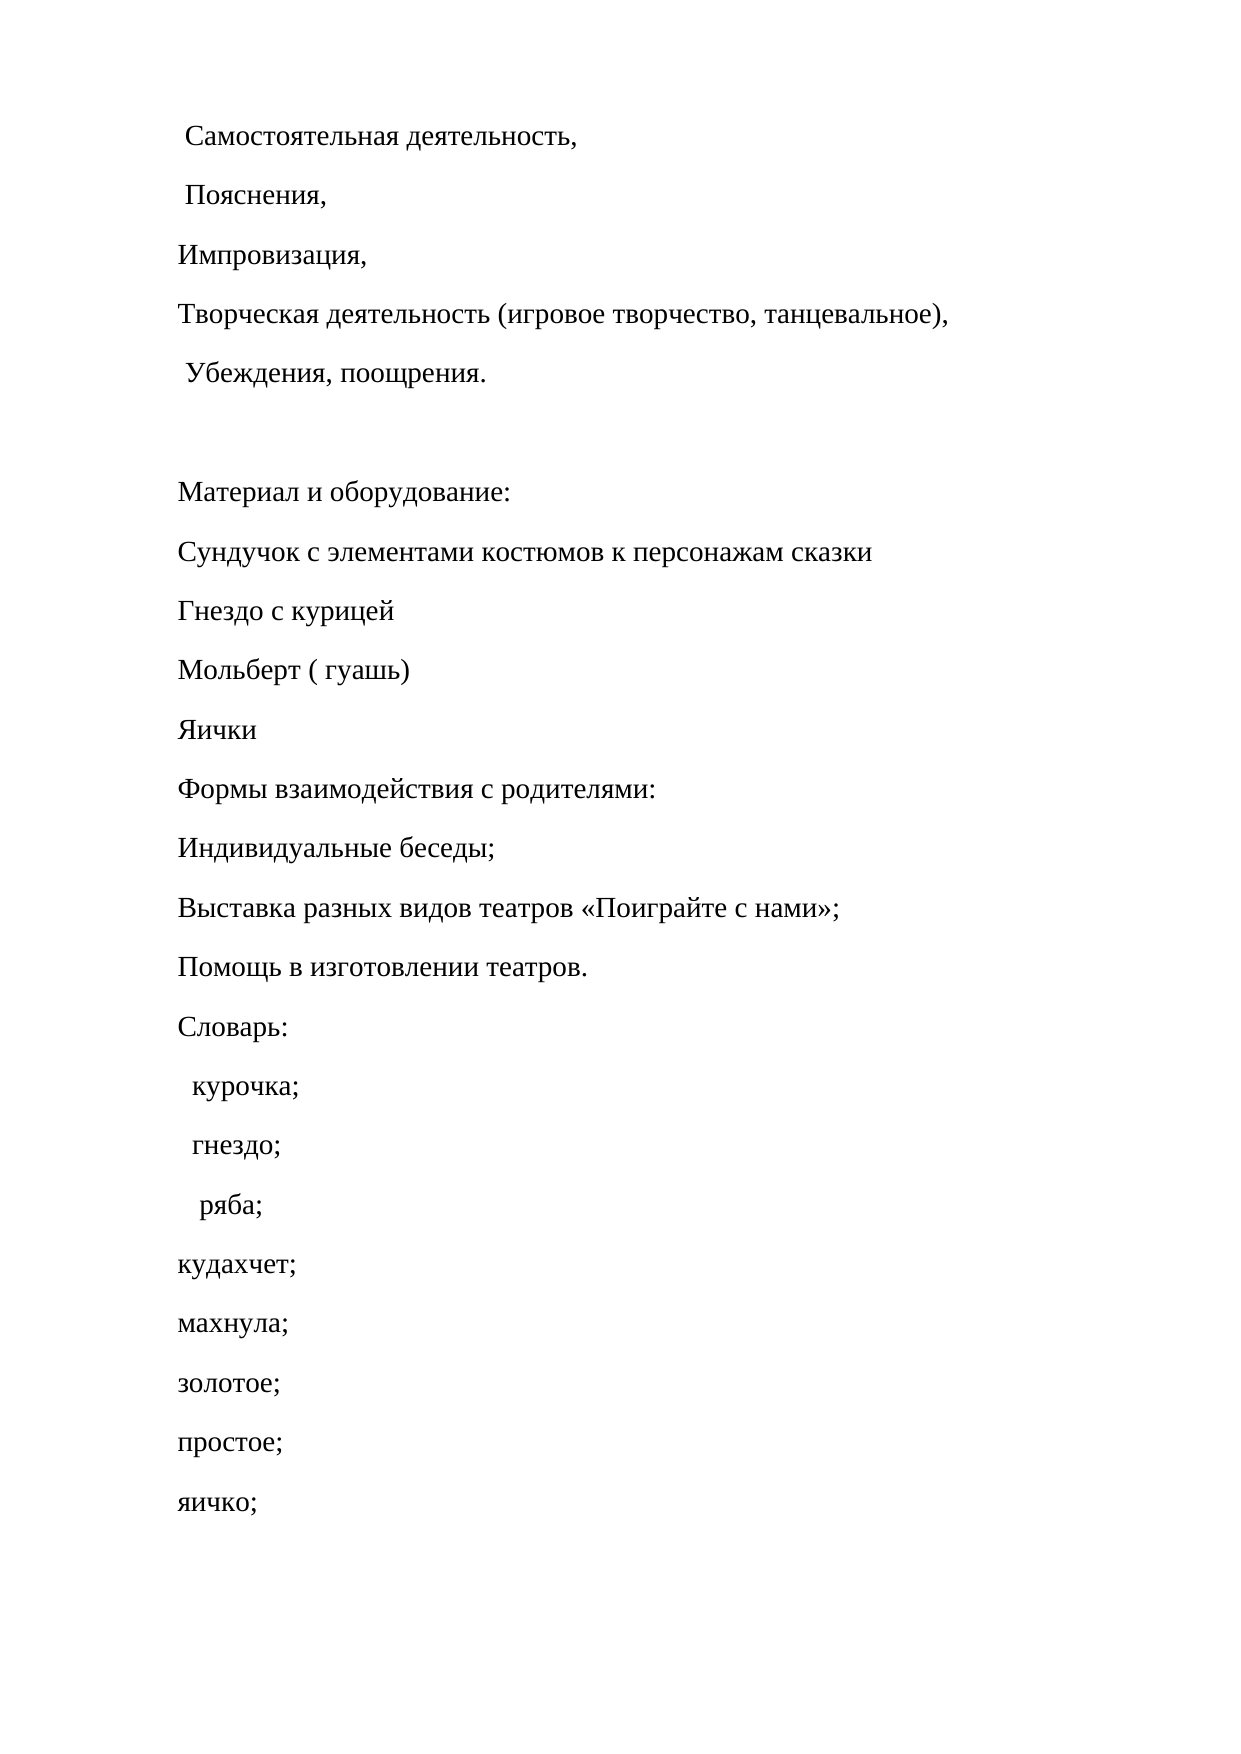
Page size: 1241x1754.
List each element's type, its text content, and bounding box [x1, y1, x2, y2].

text махнула; [177, 1306, 1152, 1339]
text Импровизация, [177, 237, 1152, 270]
text гнездо; [177, 1127, 1152, 1161]
text Гнездо с курицей [177, 593, 1152, 627]
text Формы взаимодействия с родителями: [177, 771, 1152, 805]
text Материал и оборудование: [177, 474, 1152, 508]
text Сундучок с элементами костюмов к персонажам сказки [177, 534, 1152, 567]
text Словарь: [177, 1009, 1152, 1042]
text Индивидуальные беседы; [177, 831, 1152, 864]
text Убеждения, поощрения. [177, 356, 1152, 389]
text кудахчет; [177, 1246, 1152, 1280]
text Пояснения, [177, 177, 1152, 211]
text курочка; [177, 1068, 1152, 1102]
text Творческая деятельность (игровое творчество, танцевальное), [177, 296, 1152, 330]
text Мольберт ( гуашь) [177, 652, 1152, 686]
text Помощь в изготовлении театров. [177, 949, 1152, 983]
text золотое; [177, 1365, 1152, 1398]
text ряба; [177, 1187, 1152, 1220]
text Самостоятельная деятельность, [177, 118, 1152, 152]
text яичко; [177, 1484, 1152, 1517]
text Яички [177, 712, 1152, 745]
text простое; [177, 1424, 1152, 1458]
text Выставка разных видов театров «Поиграйте с нами»; [177, 890, 1152, 923]
